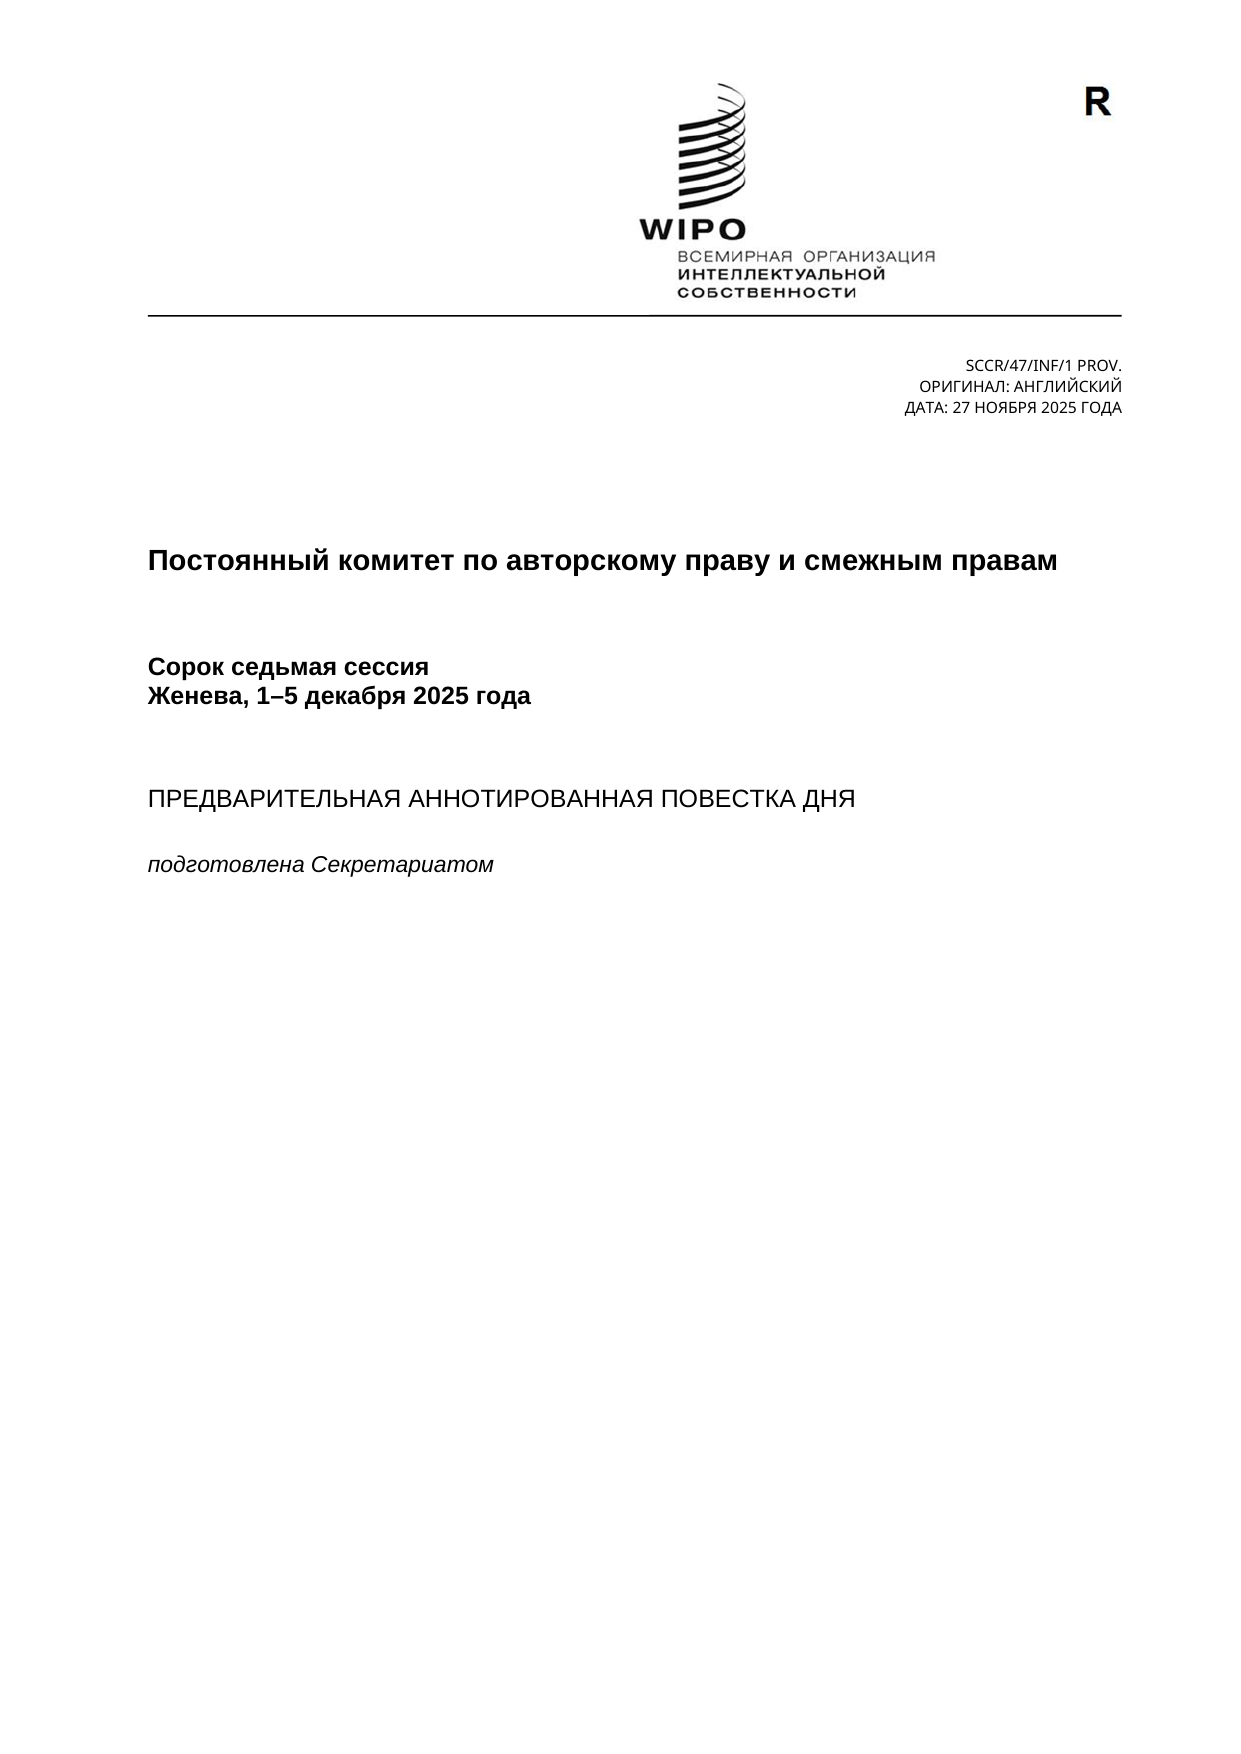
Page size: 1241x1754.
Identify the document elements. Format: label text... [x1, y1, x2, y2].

text подготовлена Секретариатом [148, 851, 1122, 877]
text ОРИГИНАЛ: АНГЛИЙСКИЙ [148, 376, 1122, 397]
text Женева, 1–5 декабря 2025 года [148, 681, 1122, 709]
text Сорок седьмая сессия [148, 652, 1122, 681]
picture [611, 59, 1123, 316]
text ДАТА: 27 ноября 2025 года [148, 397, 1122, 418]
text ПРЕДВАРИТЕЛЬНАЯ АННОТИРОВАННАЯ ПОВЕСТКА ДНЯ [148, 784, 1122, 813]
text SCCR/47/INF/1 Prov. [148, 354, 1122, 376]
text Постоянный комитет по авторскому праву и смежным правам [148, 543, 1122, 577]
